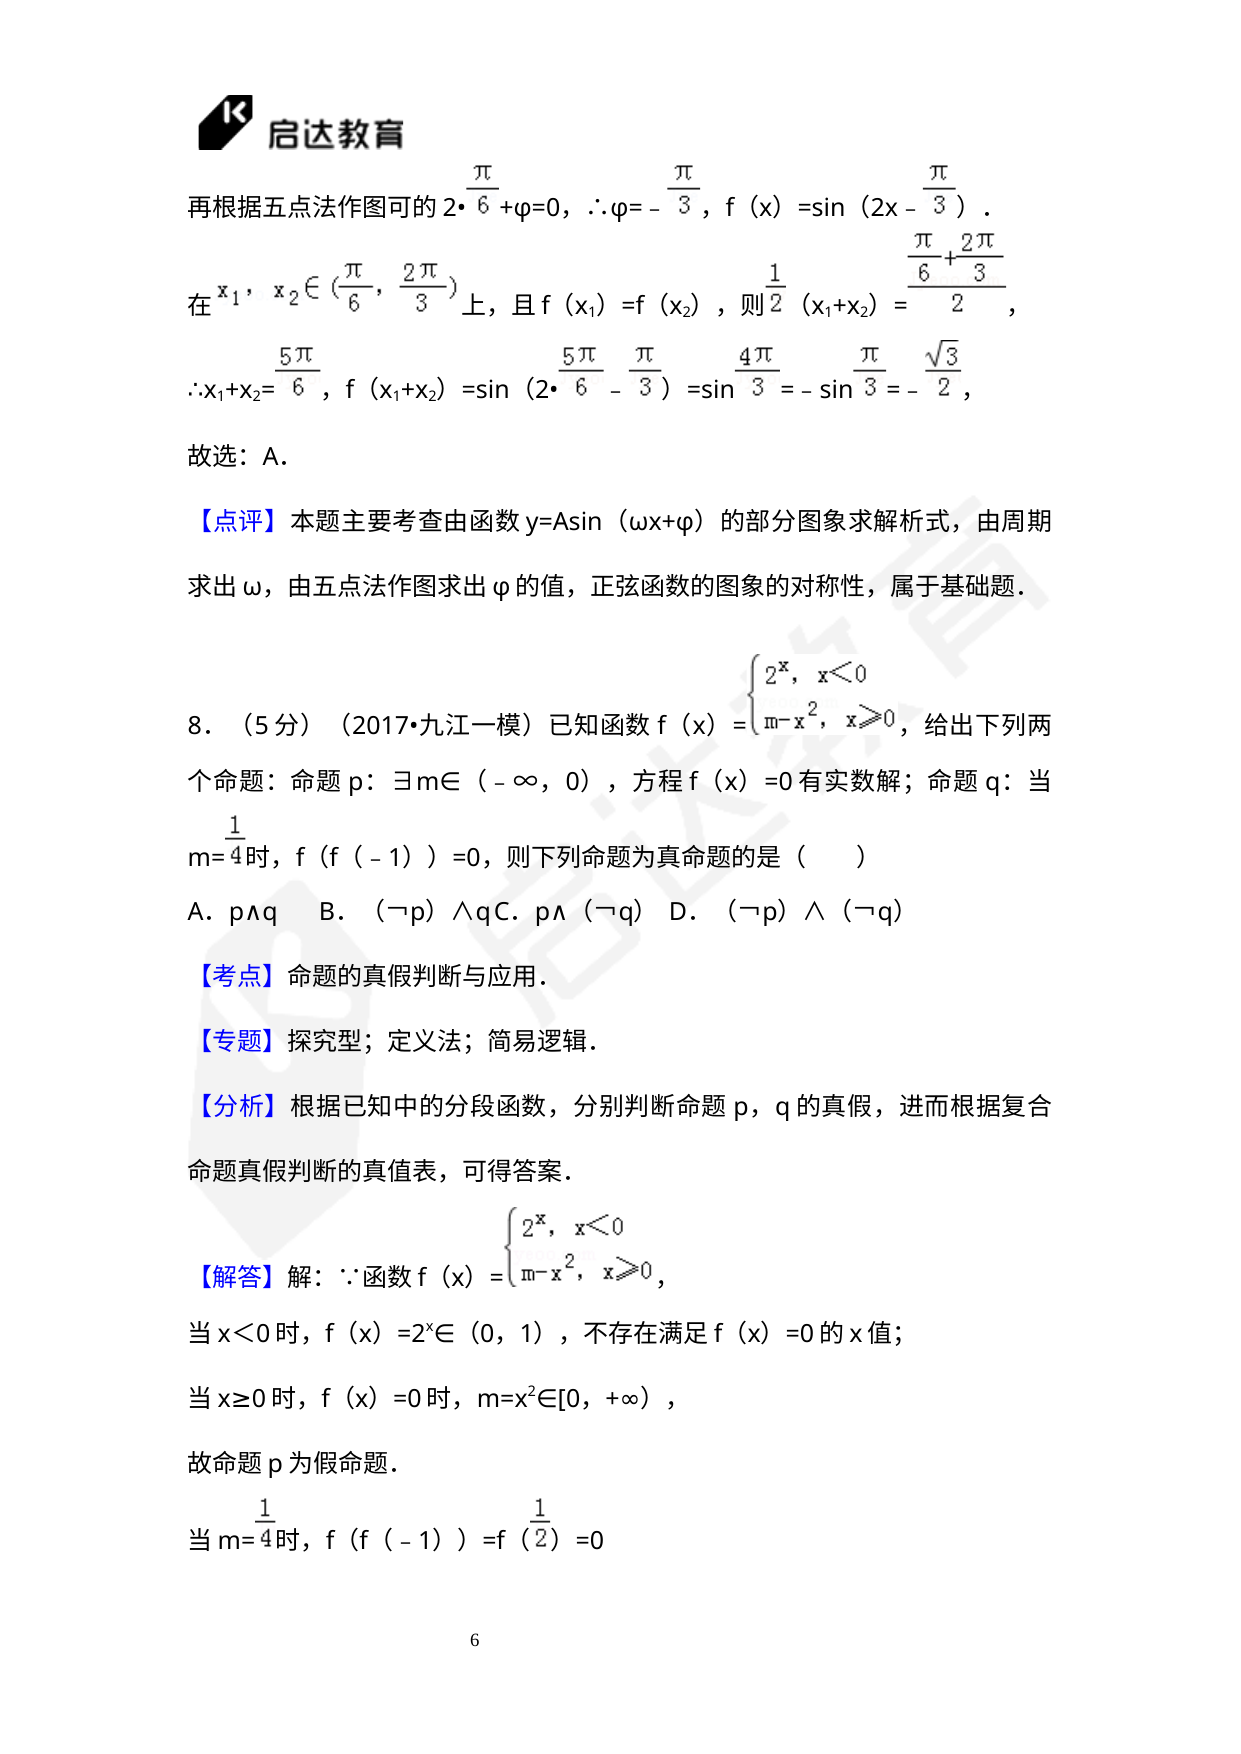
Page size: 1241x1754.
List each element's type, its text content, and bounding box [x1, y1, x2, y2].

text 【考点】命题的真假判断与应用． [187, 942, 1053, 1007]
text 当x≥0时，f（x）=0时，m=x2∈[0，+∞）， [187, 1364, 1053, 1429]
picture [198, 95, 404, 150]
picture [212, 259, 461, 315]
picture [922, 162, 956, 217]
picture [503, 1207, 656, 1287]
text 【解答】解：∵函数f（x）=， [187, 1202, 1053, 1299]
picture [853, 343, 887, 399]
picture [667, 162, 701, 217]
text 故命题p为假命题． [187, 1429, 1053, 1494]
text 再根据五点法作图可的2•+φ=0，∴φ=﹣，f（x）=sin（2x﹣）． [187, 162, 1053, 227]
picture [530, 1494, 551, 1550]
picture [466, 162, 499, 217]
picture [255, 1494, 276, 1550]
picture [275, 343, 321, 399]
picture [746, 654, 899, 735]
picture [734, 343, 780, 399]
text 当m=时，f（f（﹣1））=f（）=0 [187, 1494, 1053, 1559]
picture [925, 340, 962, 399]
text 【专题】探究型；定义法；简易逻辑． [187, 1007, 1053, 1072]
picture [225, 812, 246, 867]
text 8．（5分）（2017•九江一模）已知函数f（x）=，给出下列两个命题：命题p：∃m∈（﹣∞，0），方程f（x）=0有实数解；命题q：当m=时，f（f（﹣1））=0，则下列命题为真命题的是（ ） [187, 649, 1053, 877]
picture [628, 343, 662, 399]
text 当x＜0时，f（x）=2x∈（0，1），不存在满足f（x）=0的x值； [187, 1299, 1053, 1364]
text ∴x1+x2=，f（x1+x2）=sin（2•﹣）=sin=﹣sin=﹣， [187, 324, 1053, 422]
text 故选：A． [187, 422, 1053, 487]
picture [765, 259, 786, 315]
text 【分析】根据已知中的分段函数，分别判断命题p，q的真假，进而根据复合命题真假判断的真值表，可得答案． [187, 1072, 1053, 1202]
picture [558, 343, 604, 399]
text 【点评】本题主要考查由函数y=Asin（ωx+φ）的部分图象求解析式，由周期求出ω，由五点法作图求出φ的值，正弦函数的图象的对称性，属于基础题． [187, 487, 1053, 617]
picture [907, 230, 1007, 315]
text A．p∧q B．（￢p）∧q C．p∧（￢q） D．（￢p）∧（￢q） [187, 877, 1053, 942]
